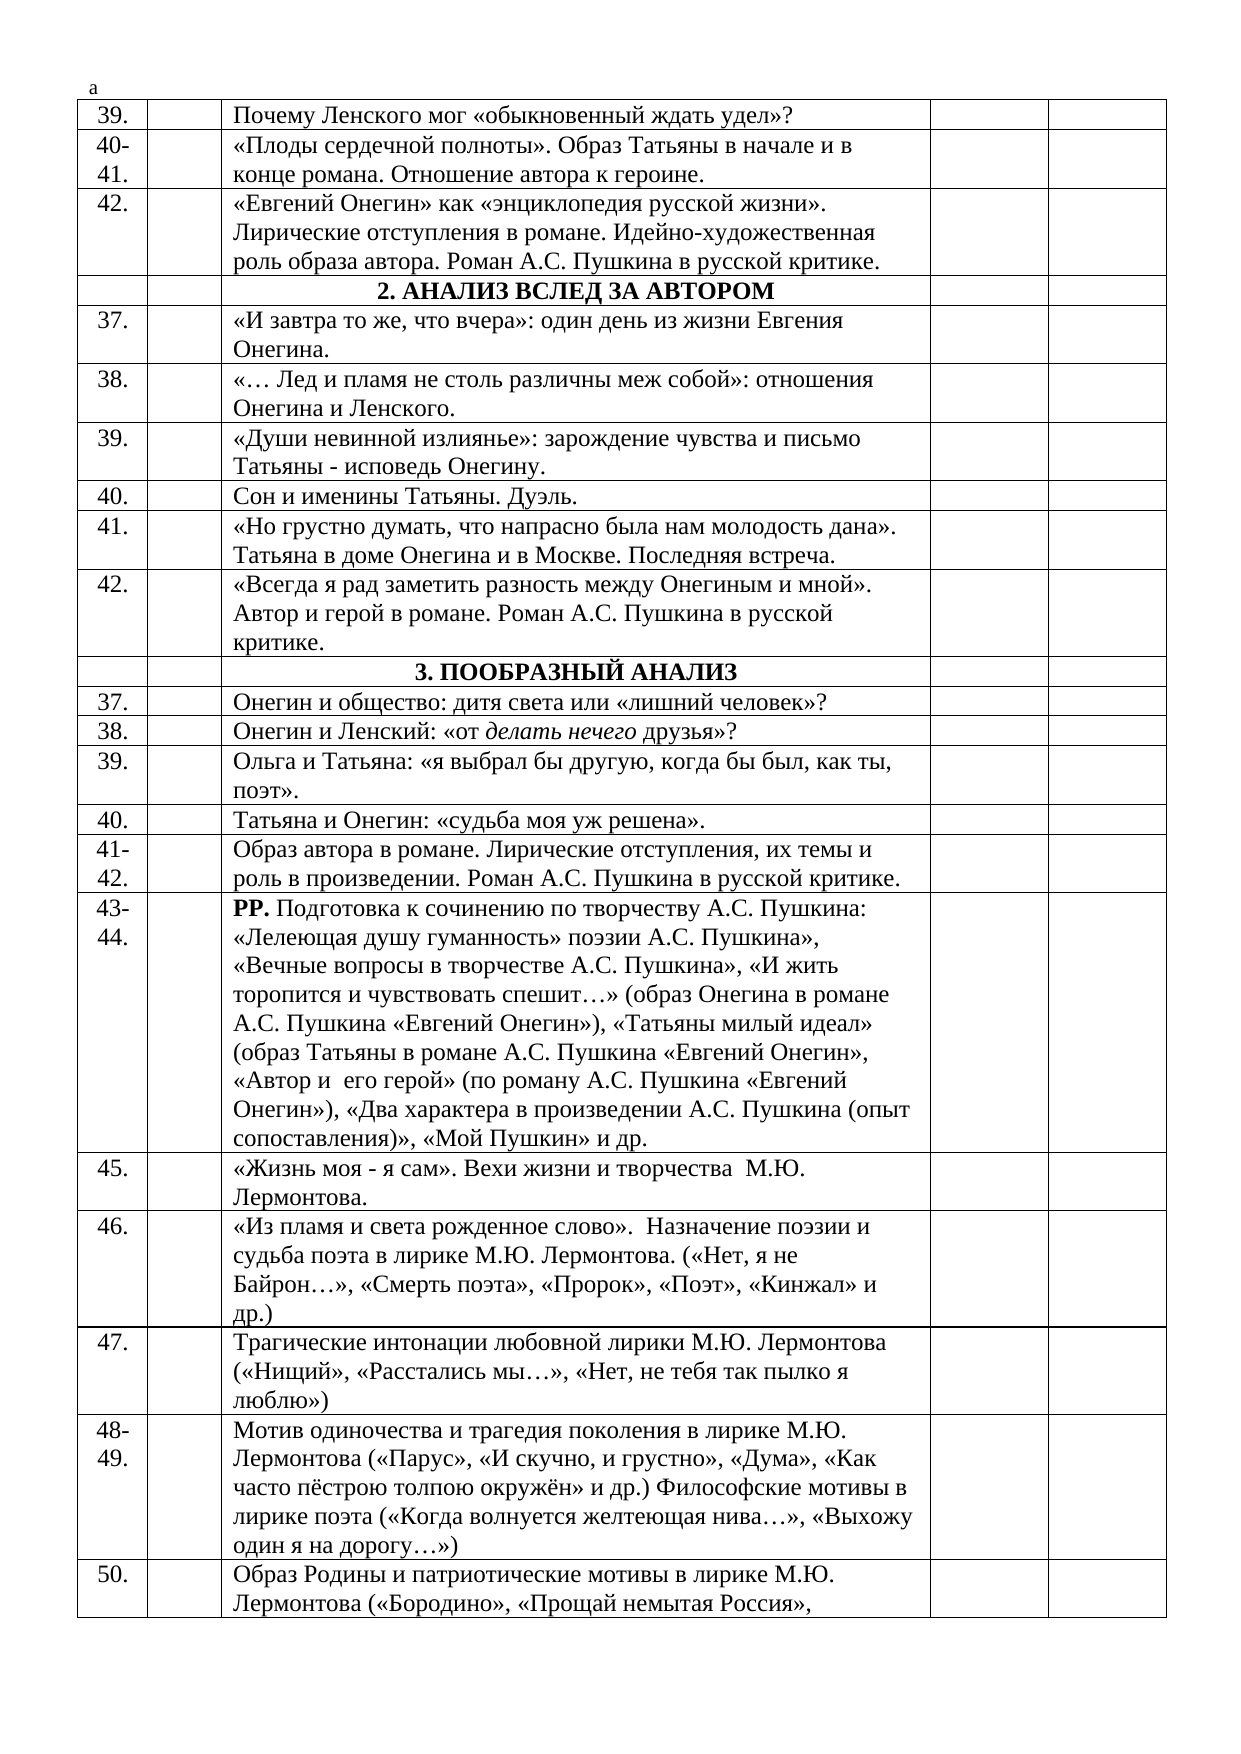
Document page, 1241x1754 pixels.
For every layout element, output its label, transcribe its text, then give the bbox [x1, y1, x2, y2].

table_cell [1049, 189, 1166, 275]
table_cell «Но грустно думать, что напрасно была нам молодость дана». Татьяна в доме Онегина и в Москве. Последняя встреча. [222, 511, 930, 568]
table_cell [78, 657, 147, 686]
table_cell 38. [78, 364, 147, 422]
table_cell 2. АНАЛИЗ ВСЛЕД ЗА АВТОРОМ [222, 276, 930, 304]
table_cell [148, 423, 221, 480]
table_cell 42. [78, 189, 147, 275]
table_cell Ольга и Татьяна: «я выбрал бы другую, когда бы был, как ты, поэт». [222, 746, 930, 804]
table_cell [148, 835, 221, 892]
table_cell [931, 306, 1048, 363]
table_cell «Всегда я рад заметить разность между Онегиным и мной». Автор и герой в романе. Роман А.С. Пушкина в русской критике. [222, 570, 930, 656]
table_cell [148, 716, 221, 745]
table_cell [148, 805, 221, 833]
table_cell [148, 570, 221, 656]
table_cell 47. [78, 1328, 147, 1414]
table_cell [1049, 364, 1166, 422]
table_cell 37. [78, 687, 147, 715]
table_cell «… Лед и пламя не столь различны меж собой»: отношения Онегина и Ленского. [222, 364, 930, 422]
table_cell [148, 893, 221, 1152]
table_cell 50. [78, 1560, 147, 1617]
table_cell [1049, 423, 1166, 480]
table_cell Онегин и общество: дитя света или «лишний человек»? [222, 687, 930, 715]
table_cell 45. [78, 1153, 147, 1210]
table_cell [148, 481, 221, 510]
table_cell [148, 306, 221, 363]
table_cell [1049, 1415, 1166, 1558]
table_cell Мотив одиночества и трагедия поколения в лирике М.Ю. Лермонтова («Парус», «И скучно, и грустно», «Дума», «Как часто пёстрою толпою окружён» и др.) Философские мотивы в лирике поэта («Когда волнуется желтеющая нива…», «Выхожу один я на дорогу…») [222, 1415, 930, 1558]
table_cell [931, 276, 1048, 304]
table_cell [148, 657, 221, 686]
table_cell 46. [78, 1211, 147, 1326]
table_cell «Из пламя и света рожденное слово». Назначение поэзии и судьба поэта в лирике М.Ю. Лермонтова. («Нет, я не Байрон…», «Смерть поэта», «Пророк», «Поэт», «Кинжал» и др.) [222, 1211, 930, 1326]
table_cell [148, 1153, 221, 1210]
table_cell Онегин и Ленский: «от делать нечего друзья»? [222, 716, 930, 745]
table_cell [931, 100, 1048, 129]
table_cell [1049, 130, 1166, 187]
table_cell [1049, 746, 1166, 804]
table_cell [148, 100, 221, 129]
table_cell Почему Ленского мог «обыкновенный ждать удел»? [222, 100, 930, 129]
table_cell 39. [78, 746, 147, 804]
table_cell 42. [78, 570, 147, 656]
table_cell [931, 1153, 1048, 1210]
table_cell [148, 1328, 221, 1414]
table_cell [931, 189, 1048, 275]
table_cell 41. [78, 511, 147, 568]
table_cell 43-44. [78, 893, 147, 1152]
table_cell [931, 687, 1048, 715]
table_cell [931, 511, 1048, 568]
table_cell [78, 276, 147, 304]
table_cell [148, 130, 221, 187]
table_cell [1049, 716, 1166, 745]
table_cell [1049, 1560, 1166, 1617]
table_cell [1049, 657, 1166, 686]
table_cell [148, 1211, 221, 1326]
table_cell РР. Подготовка к сочинению по творчеству А.С. Пушкина: «Лелеющая душу гуманность» поэзии А.С. Пушкина», «Вечные вопросы в творчестве А.С. Пушкина», «И жить торопится и чувствовать спешит…» (образ Онегина в романе А.С. Пушкина «Евгений Онегин»), «Татьяны милый идеал» (образ Татьяны в романе А.С. Пушкина «Евгений Онегин», «Автор и его герой» (по роману А.С. Пушкина «Евгений Онегин»), «Два характера в произведении А.С. Пушкина (опыт сопоставления)», «Мой Пушкин» и др. [222, 893, 930, 1152]
table_cell [931, 805, 1048, 833]
table_cell [148, 364, 221, 422]
table_cell «Плоды сердечной полноты». Образ Татьяны в начале и в конце романа. Отношение автора к героине. [222, 130, 930, 187]
table_cell [148, 511, 221, 568]
table_cell 37. [78, 306, 147, 363]
table_cell [1049, 511, 1166, 568]
table_cell 40. [78, 481, 147, 510]
table_cell [1049, 1328, 1166, 1414]
table_cell [148, 276, 221, 304]
table_cell [931, 657, 1048, 686]
table_cell [931, 1415, 1048, 1558]
table_cell [931, 570, 1048, 656]
table_cell [1049, 835, 1166, 892]
table_cell [148, 189, 221, 275]
table_cell [931, 1211, 1048, 1326]
table_cell «Евгений Онегин» как «энциклопедия русской жизни». Лирические отступления в романе. Идейно-художественная роль образа автора. Роман А.С. Пушкина в русской критике. [222, 189, 930, 275]
table_cell «Души невинной излиянье»: зарождение чувства и письмо Татьяны - исповедь Онегину. [222, 423, 930, 480]
table_cell 3. ПООБРАЗНЫЙ АНАЛИЗ [222, 657, 930, 686]
table_cell [148, 1560, 221, 1617]
table_cell [1049, 893, 1166, 1152]
table_cell Сон и именины Татьяны. Дуэль. [222, 481, 930, 510]
table_cell [931, 423, 1048, 480]
table_cell [1049, 687, 1166, 715]
table_cell [148, 1415, 221, 1558]
table_cell Трагические интонации любовной лирики М.Ю. Лермонтова («Нищий», «Расстались мы…», «Нет, не тебя так пылко я люблю») [222, 1328, 930, 1414]
table_cell 41-42. [78, 835, 147, 892]
table_cell 40-41. [78, 130, 147, 187]
table_cell [148, 687, 221, 715]
table_cell [931, 481, 1048, 510]
table_cell Образ автора в романе. Лирические отступления, их темы и роль в произведении. Роман А.С. Пушкина в русской критике. [222, 835, 930, 892]
table_cell [931, 1328, 1048, 1414]
table_cell [148, 746, 221, 804]
table_cell [931, 746, 1048, 804]
table_cell 48-49. [78, 1415, 147, 1558]
table_cell [1049, 481, 1166, 510]
table_cell 40. [78, 805, 147, 833]
table_cell [1049, 1153, 1166, 1210]
table_cell [931, 130, 1048, 187]
table_cell [1049, 570, 1166, 656]
table_cell [1049, 805, 1166, 833]
table_cell 39. [78, 100, 147, 129]
table_cell 38. [78, 716, 147, 745]
table_cell Татьяна и Онегин: «судьба моя уж решена». [222, 805, 930, 833]
table_cell 39. [78, 423, 147, 480]
table_cell [931, 835, 1048, 892]
table_cell [1049, 100, 1166, 129]
table_cell [1049, 276, 1166, 304]
table_cell «И завтра то же, что вчера»: один день из жизни Евгения Онегина. [222, 306, 930, 363]
table_cell [931, 893, 1048, 1152]
table_cell [1049, 1211, 1166, 1326]
table_cell [931, 364, 1048, 422]
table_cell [222, 1560, 930, 1617]
table_cell [931, 1560, 1048, 1617]
table_cell [1049, 306, 1166, 363]
table_cell [931, 716, 1048, 745]
table_cell «Жизнь моя - я сам». Вехи жизни и творчества М.Ю. Лермонтова. [222, 1153, 930, 1210]
